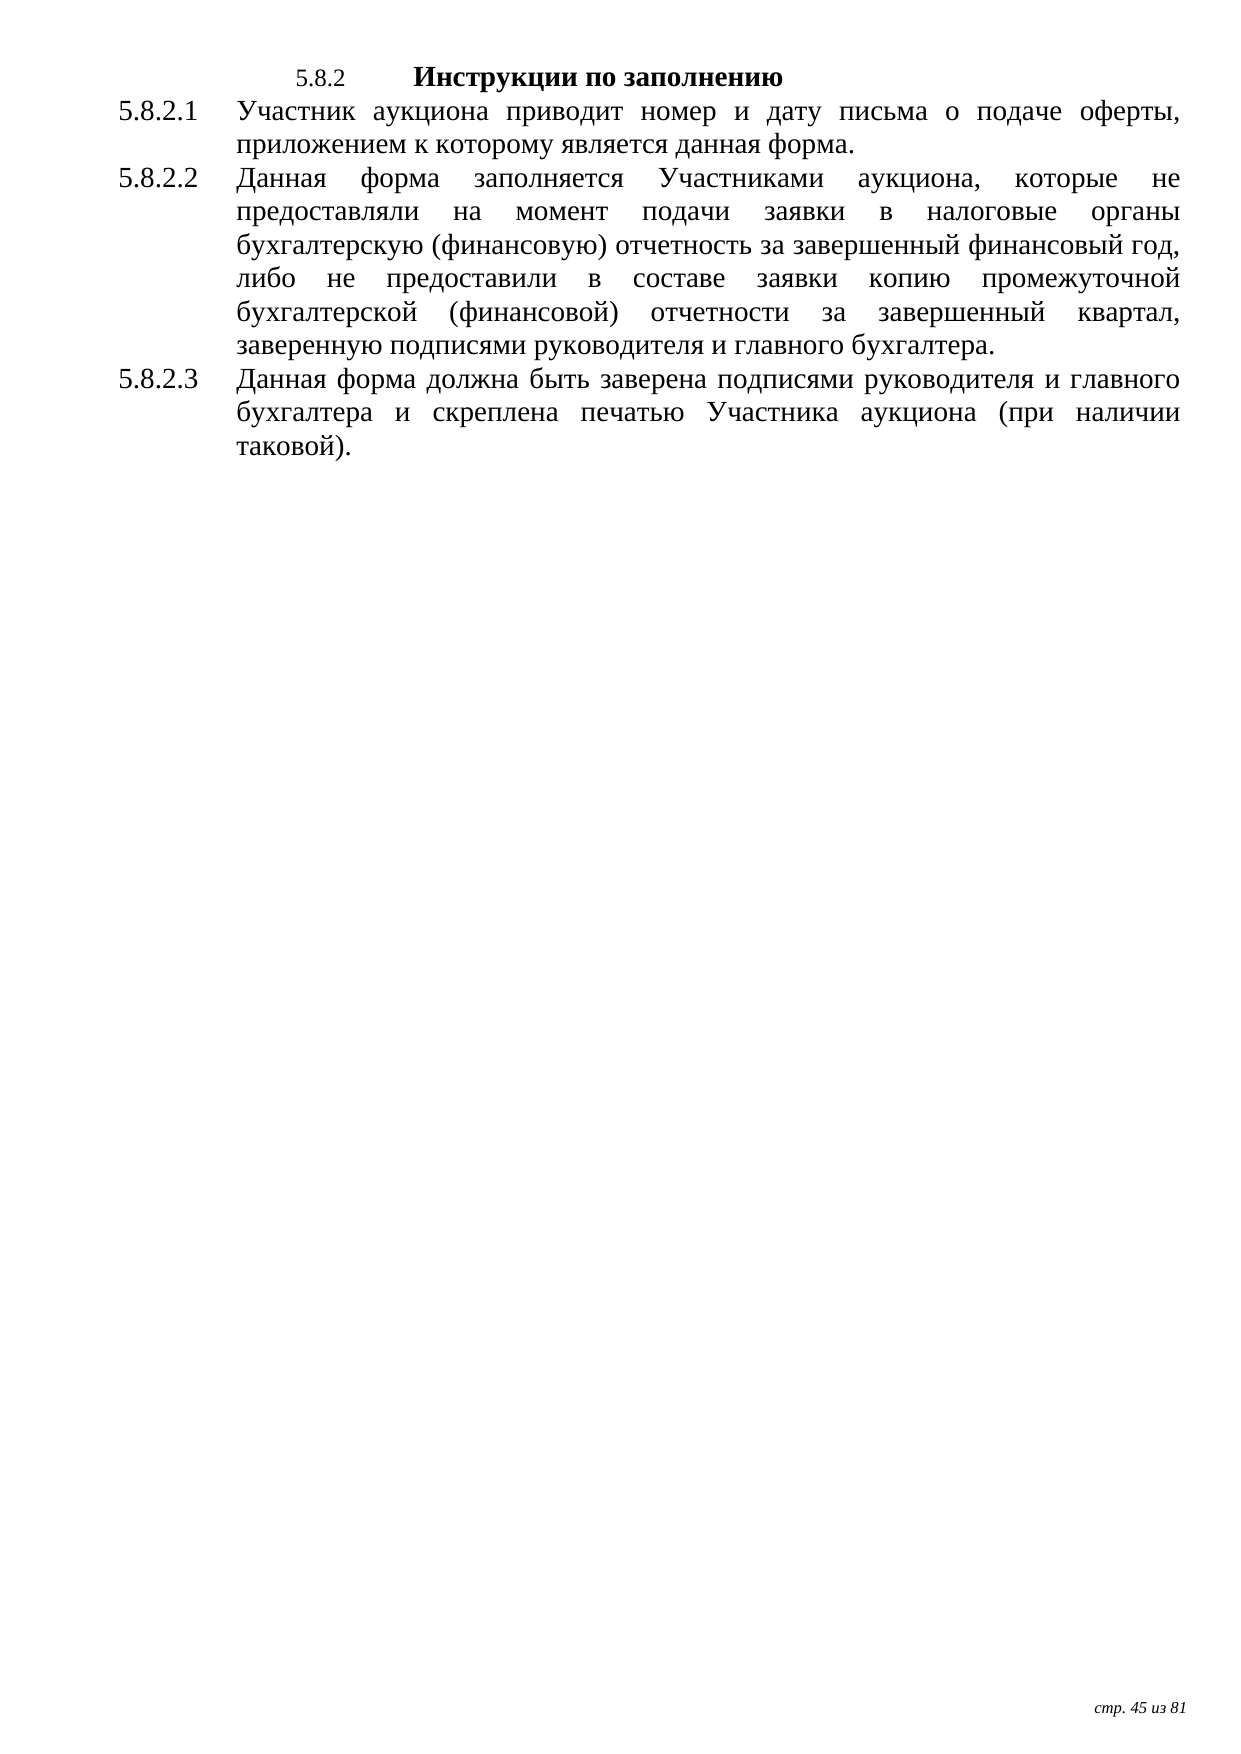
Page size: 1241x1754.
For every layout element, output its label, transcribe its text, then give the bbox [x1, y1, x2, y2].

list Данная форма заполняется Участниками аукциона, которые не предоставляли на момент подачи заявки в налоговые органы бухгалтерскую (финансовую) отчетность за завершенный финансовый год, либо не предоставили в составе заявки копию промежуточной бухгалтерской (финансовой) отчетности за завершенный квартал, заверенную подписями руководителя и главного бухгалтера. [118, 160, 1181, 361]
list Данная форма должна быть заверена подписями руководителя и главного бухгалтера и скреплена печатью Участника аукциона (при наличии таковой). [118, 361, 1181, 462]
text Инструкции по заполнению [236, 59, 1181, 93]
list Участник аукциона приводит номер и дату письма о подаче оферты, приложением к которому является данная форма. [118, 93, 1181, 160]
